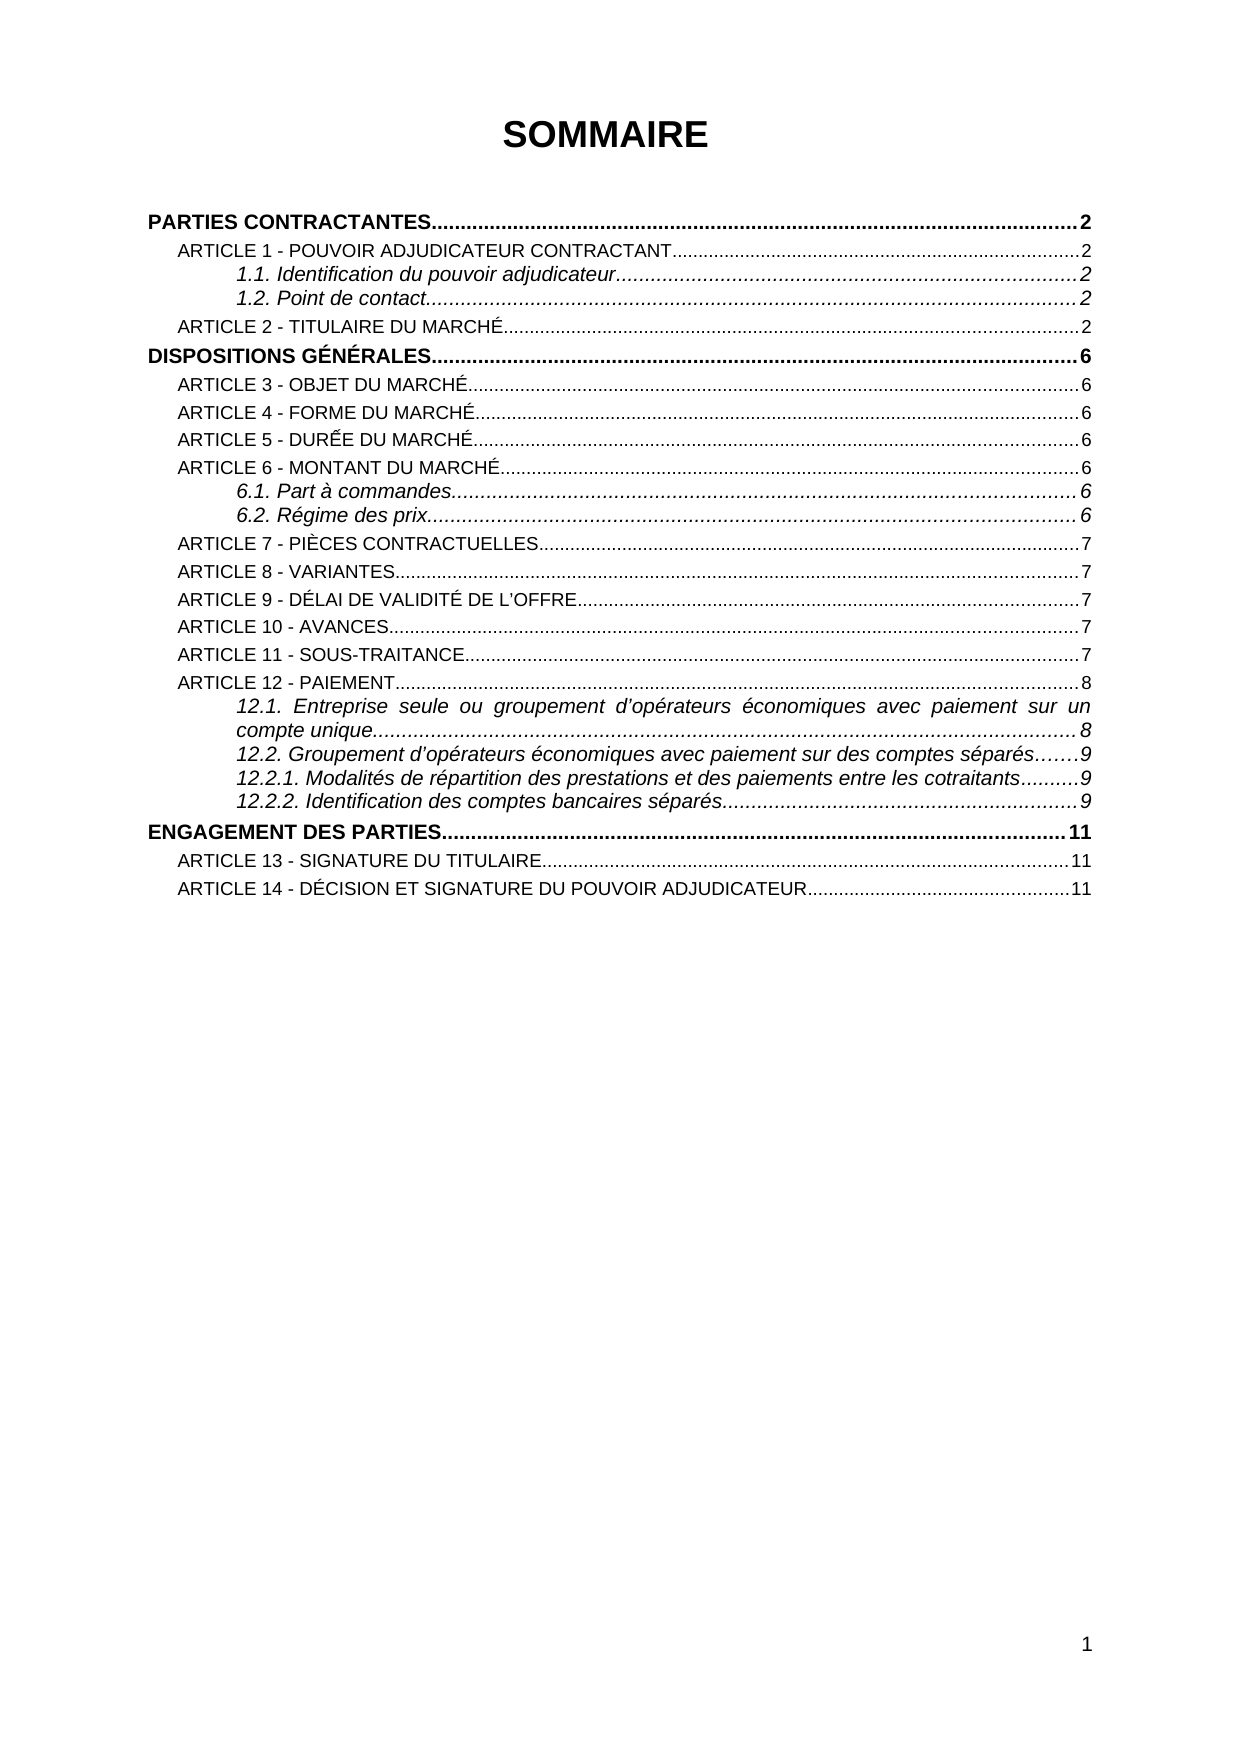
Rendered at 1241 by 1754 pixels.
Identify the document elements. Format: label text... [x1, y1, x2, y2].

text ARTICLE 3 - OBJET DU MARCHÉ 6 [177, 374, 1093, 395]
text 6.2. Régime des prix 6 [236, 503, 1093, 527]
text ARTICLE 8 - VARIANTES 7 [177, 561, 1093, 582]
text ARTICLE 6 - MONTANT DU MARCHÉ 6 [177, 457, 1093, 479]
text ARTICLE 4 - FORME DU MARCHÉ 6 [177, 401, 1093, 423]
text 12.2. Groupement d’opérateurs économiques avec paiement sur des comptes séparés 9 [236, 741, 1093, 765]
text ARTICLE 14 - DÉCISION ET SIGNATURE DU POUVOIR ADJUDICATEUR 11 [177, 877, 1093, 899]
text ARTICLE 5 - DURẾE DU MARCHÉ 6 [177, 429, 1093, 451]
text 12.2.1. Modalités de répartition des prestations et des paiements entre les cotraitants 9 [236, 765, 1093, 789]
text 12.1. Entreprise seule ou groupement d’opérateurs économiques avec paiement sur un compte unique 8 [236, 693, 1093, 741]
text ENGAGEMENT DES PARTIES 11 [148, 819, 1093, 843]
text ARTICLE 1 - POUVOIR ADJUDICATEUR CONTRACTANT 2 [177, 240, 1093, 261]
text ARTICLE 7 - PIÈCES CONTRACTUELLES 7 [177, 533, 1093, 554]
text ARTICLE 11 - SOUS-TRAITANCE 7 [177, 644, 1093, 666]
text ARTICLE 2 - TITULAIRE DU MARCHÉ 2 [177, 316, 1093, 337]
text PARTIES CONTRACTANTES 2 [148, 210, 1093, 234]
text DISPOSITIONS GÉNÉRALES 6 [148, 343, 1093, 367]
text 12.2.2. Identification des comptes bancaires séparés 9 [236, 789, 1093, 813]
text ARTICLE 10 - AVANCES 7 [177, 616, 1093, 638]
text SOMMAIRE [148, 112, 1063, 156]
text ARTICLE 12 - PAIEMENT 8 [177, 672, 1093, 693]
text 1.2. Point de contact 2 [236, 285, 1093, 309]
text 1.1. Identification du pouvoir adjudicateur 2 [236, 261, 1093, 285]
text ARTICLE 13 - SIGNATURE DU TITULAIRE 11 [177, 850, 1093, 871]
text ARTICLE 9 - DÉLAI DE VALIDITÉ DE L’OFFRE 7 [177, 588, 1093, 610]
text 6.1. Part à commandes 6 [236, 479, 1093, 503]
